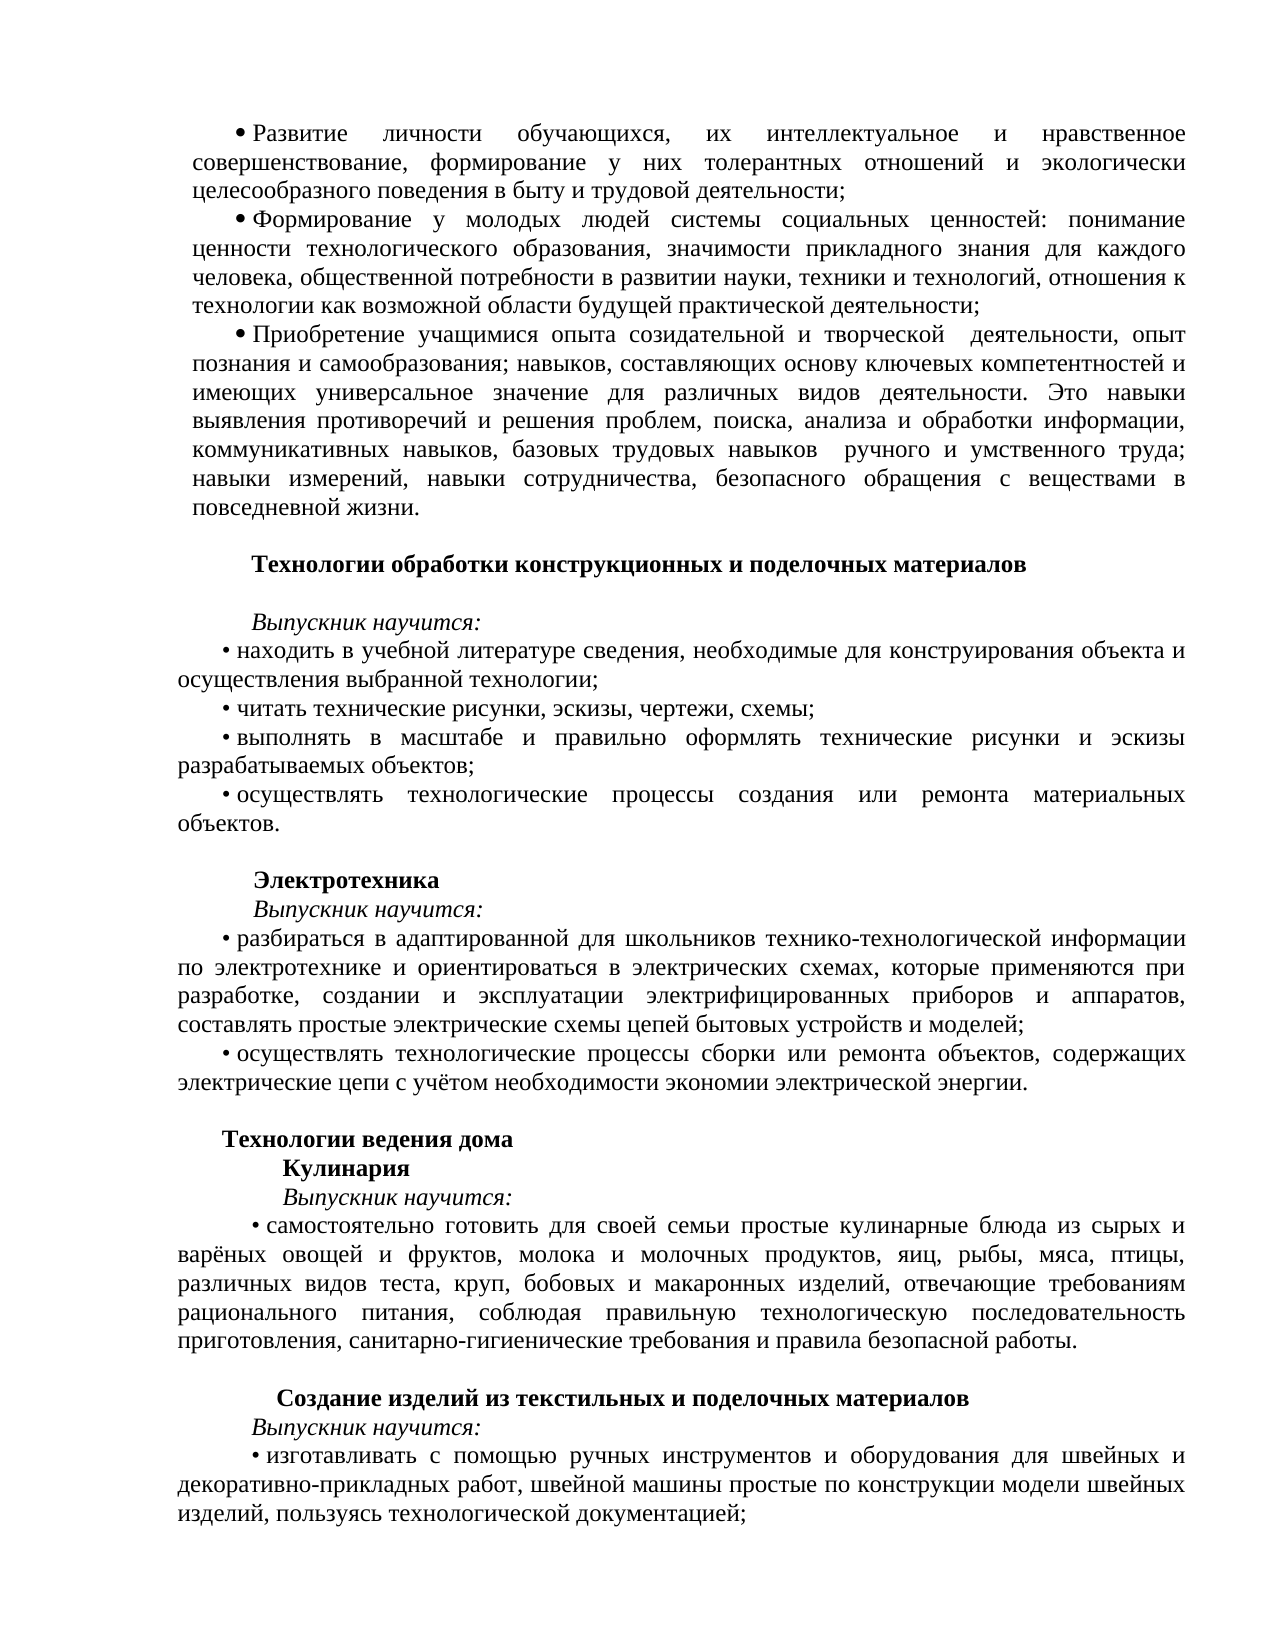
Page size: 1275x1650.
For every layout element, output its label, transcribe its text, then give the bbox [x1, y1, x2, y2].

text Выпускник научится: [177, 1412, 1186, 1441]
text • изготавливать с помощью ручных инструментов и оборудования для швейных и декоративно-прикладных работ, швейной машины простые по конструкции модели швейных изделий, пользуясь технологической документацией; [177, 1441, 1186, 1527]
text • находить в учебной литературе сведения, необходимые для конструирования объекта и осуществления выбранной технологии; [177, 636, 1186, 693]
list Развитие личности обучающихся, их интеллектуальное и нравственное совершенствование, формирование у них толерантных отношений и экологически целесообразного поведения в быту и трудовой деятельности; [192, 118, 1186, 204]
text Технологии ведения дома [177, 1124, 1186, 1153]
list Приобретение учащимися опыта созидательной и творческой деятельности, опыт познания и самообразования; навыков, составляющих основу ключевых компетентностей и имеющих универсальное значение для различных видов деятельности. Это навыки выявления противоречий и решения проблем, поиска, анализа и обработки информации, коммуникативных навыков, базовых трудовых навыков ручного и умственного труда; навыки измерений, навыки сотрудничества, безопасного обращения с веществами в повседневной жизни. [192, 319, 1186, 521]
text Создание изделий из текстильных и поделочных материалов [177, 1383, 1186, 1412]
text Кулинария [177, 1153, 1186, 1182]
text Технологии обработки конструкционных и поделочных материалов [177, 549, 1186, 578]
text • осуществлять технологические процессы создания или ремонта материальных объектов. [177, 779, 1186, 837]
text • разбираться в адаптированной для школьников технико-технологической информации по электротехнике и ориентироваться в электрических схемах, которые применяются при разработке, создании и эксплуатации электрифицированных приборов и аппаратов, составлять простые электрические схемы цепей бытовых устройств и моделей; [177, 923, 1186, 1038]
text • осуществлять технологические процессы сборки или ремонта объектов, содержащих электрические цепи с учётом необходимости экономии электрической энергии. [177, 1038, 1186, 1096]
text Выпускник научится: [177, 1182, 1186, 1211]
list Формирование у молодых людей системы социальных ценностей: понимание ценности технологического образования, значимости прикладного знания для каждого человека, общественной потребности в развитии науки, техники и технологий, отношения к технологии как возможной области будущей практической деятельности; [192, 204, 1186, 319]
text Выпускник научится: [177, 894, 1186, 923]
text Выпускник научится: [177, 607, 1186, 636]
text Электротехника [177, 866, 1186, 894]
text • читать технические рисунки, эскизы, чертежи, схемы; [177, 693, 1186, 722]
text • самостоятельно готовить для своей семьи простые кулинарные блюда из сырых и варёных овощей и фруктов, молока и молочных продуктов, яиц, рыбы, мяса, птицы, различных видов теста, круп, бобовых и макаронных изделий, отвечающие требованиям рационального питания, соблюдая правильную технологическую последовательность приготовления, санитарно-гигиенические требования и правила безопасной работы. [177, 1211, 1186, 1354]
text • выполнять в масштабе и правильно оформлять технические рисунки и эскизы разрабатываемых объектов; [177, 722, 1186, 779]
